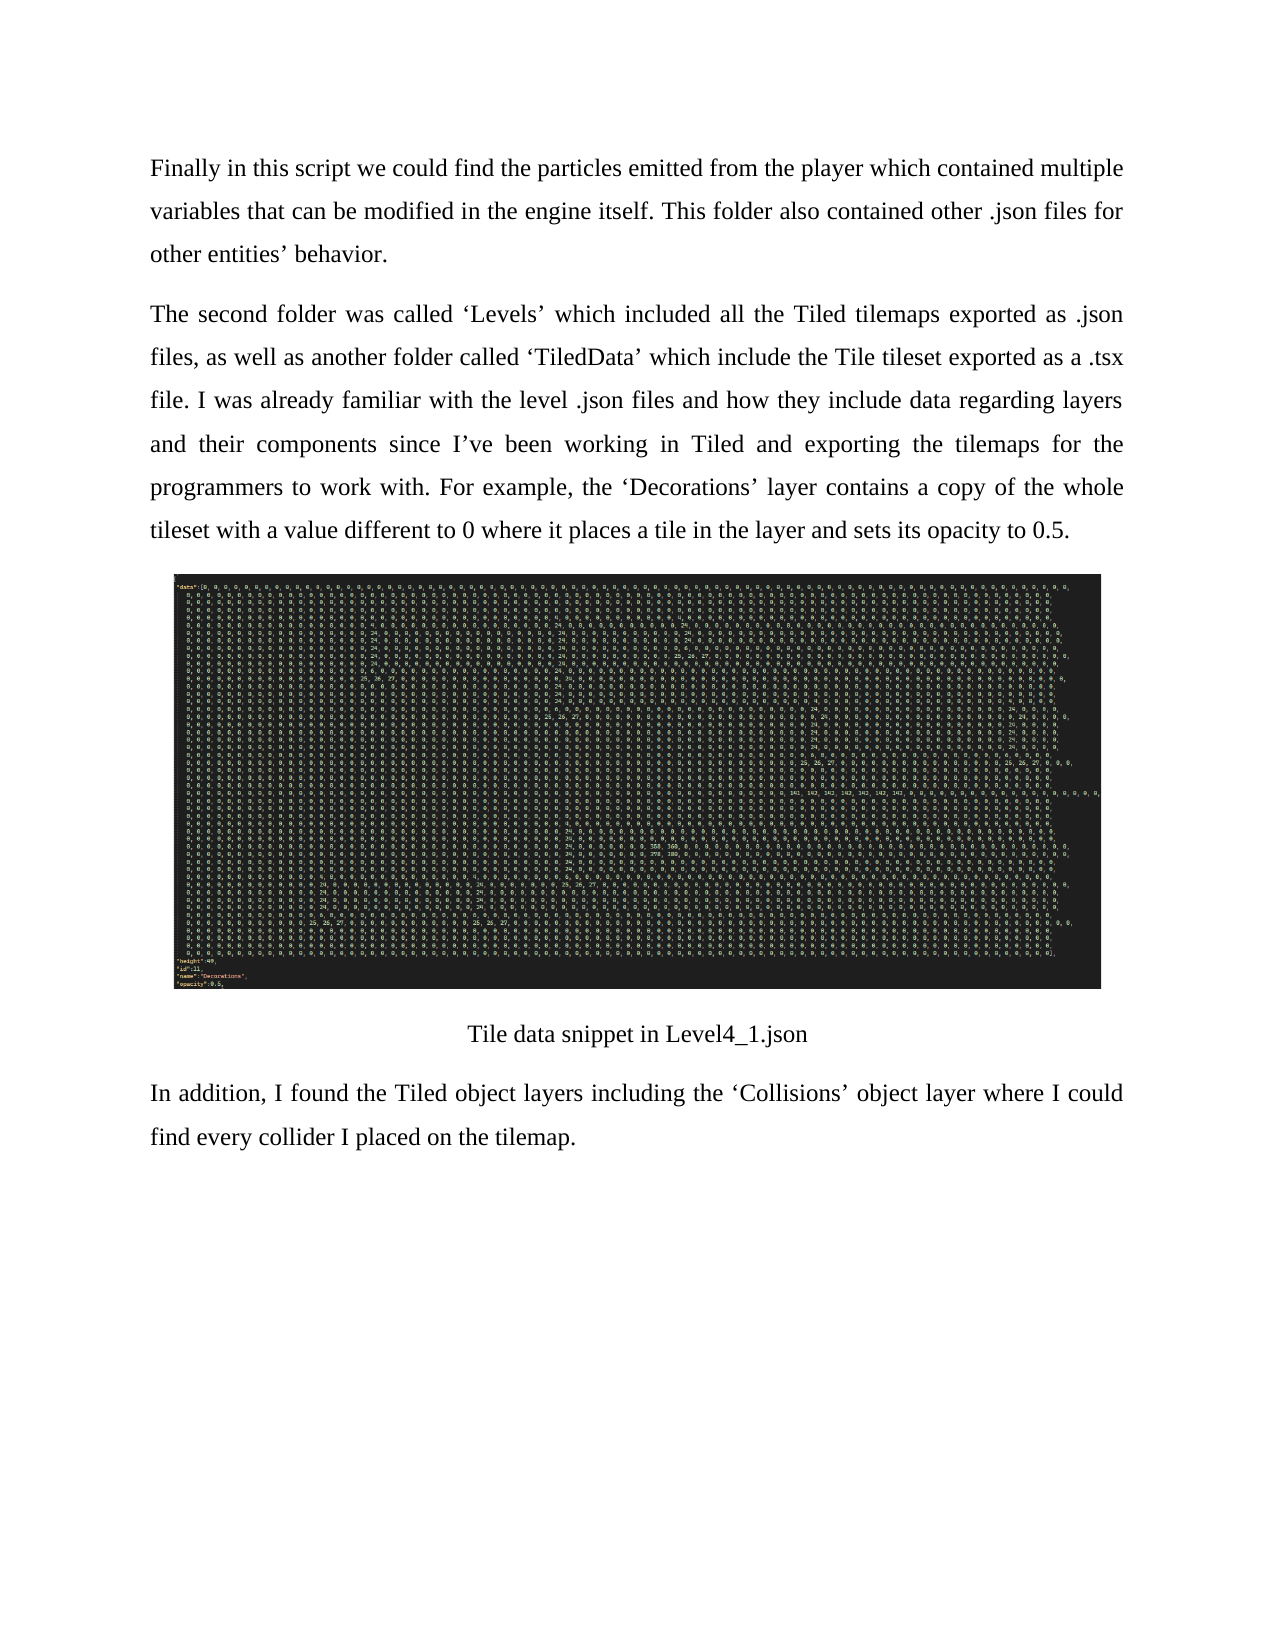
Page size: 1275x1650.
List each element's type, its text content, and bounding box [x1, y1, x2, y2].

picture [173, 574, 1102, 989]
text Tile data snippet in Level4_1.json [150, 1019, 1125, 1047]
text The second folder was called ‘Levels’ which included all the Tiled tilemaps exported as .json files, as well as another folder called ‘TiledData’ which include the Tile tileset exported as a .tsx file. I was already familiar with the level .json files and how they include data regarding layers and their components since I’ve been working in Tiled and exporting the tilemaps for the programmers to work with. For example, the ‘Decorations’ layer contains a copy of the whole tileset with a value different to 0 where it places a tile in the layer and sets its opacity to 0.5. [150, 299, 1125, 544]
text Finally in this script we could find the particles emitted from the player which contained multiple variables that can be modified in the engine itself. This folder also contained other .json files for other entities’ behavior. [150, 153, 1125, 268]
text In addition, I found the Tiled object layers including the ‘Collisions’ object layer where I could find every collider I placed on the tilemap. [150, 1078, 1125, 1150]
